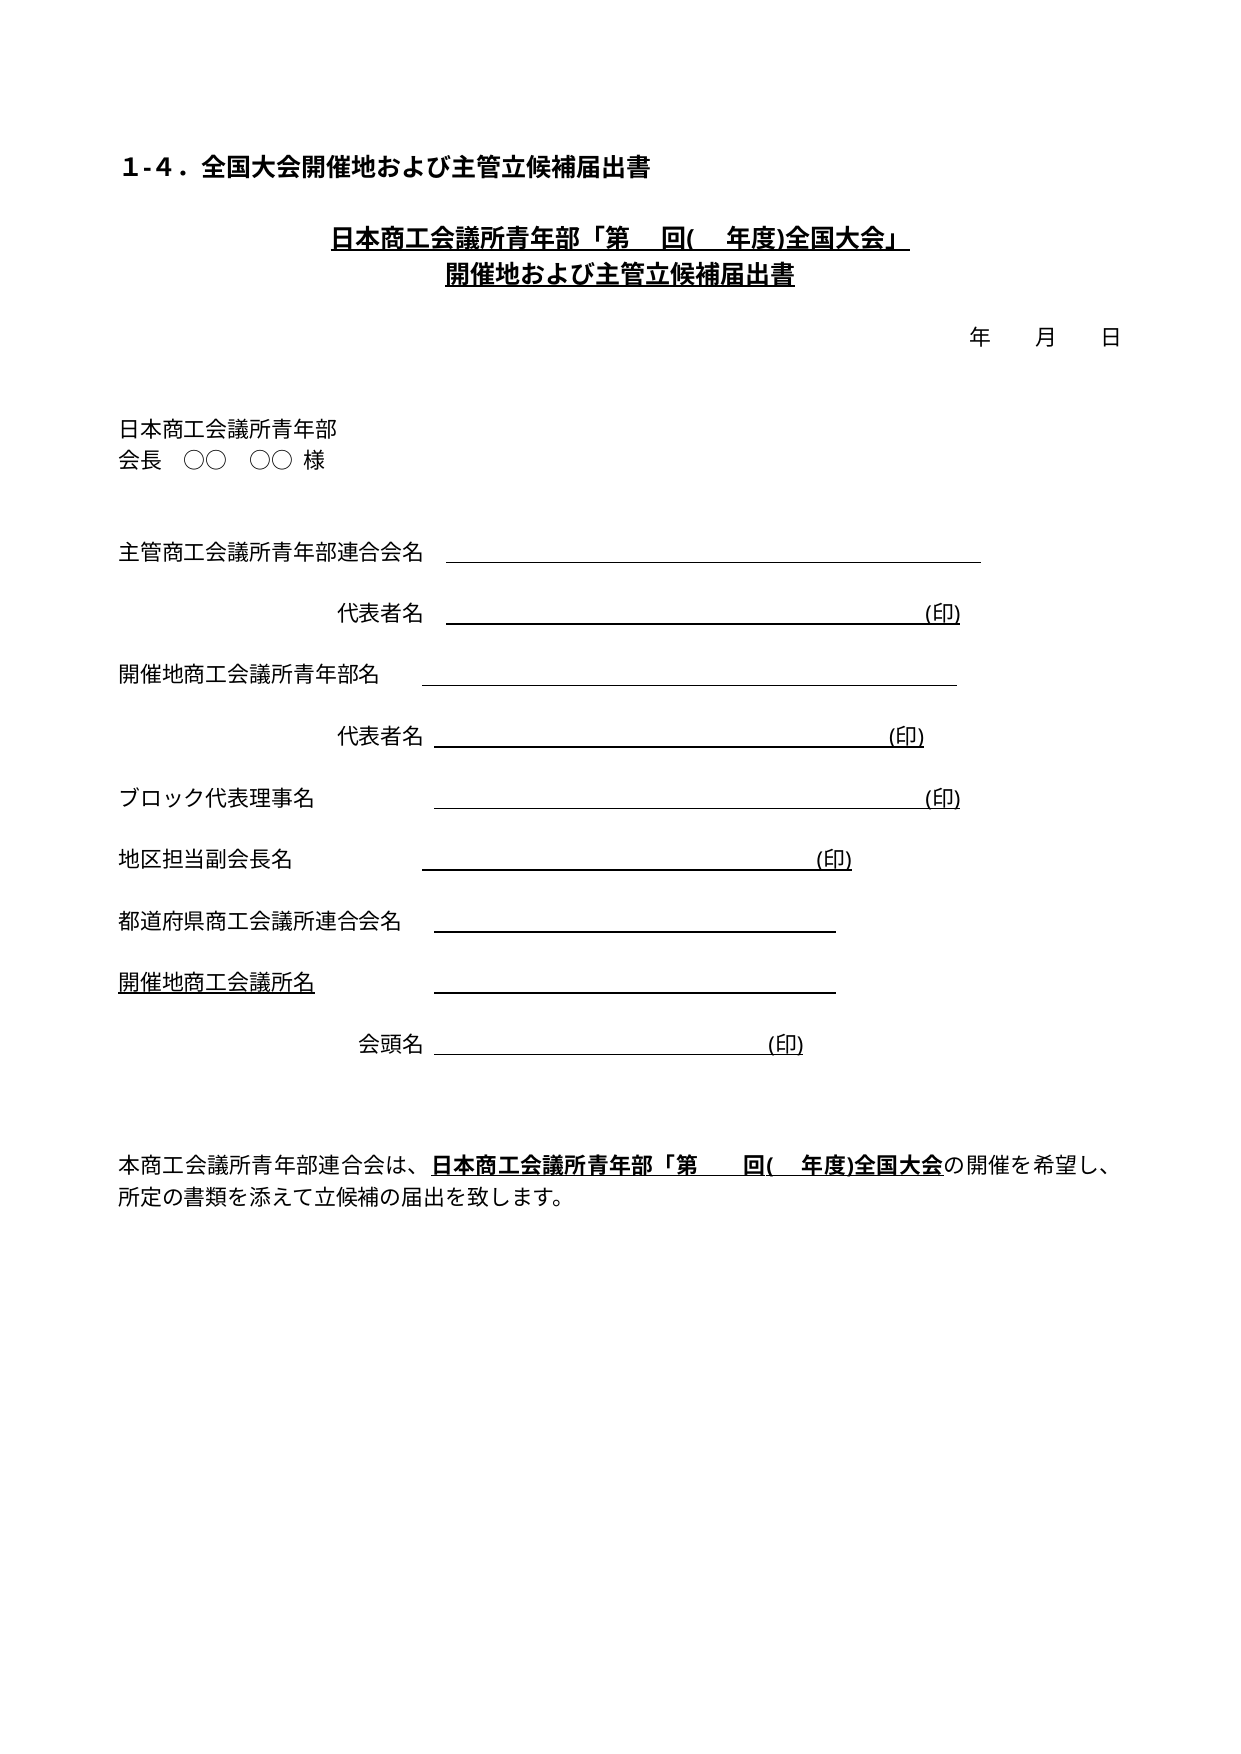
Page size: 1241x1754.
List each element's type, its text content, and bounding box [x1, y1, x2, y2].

text 会頭名 (印) [118, 1027, 1122, 1058]
text 会長 ○○ ○○ 様 [118, 443, 1122, 475]
text ブロック代表理事名 (印) [118, 781, 1122, 812]
text 主管商工会議所青年部連合会名 [118, 534, 1122, 566]
text 地区担当副会長名 (印) [118, 842, 1122, 874]
text 日本商工会議所青年部 [118, 412, 1122, 443]
text 代表者名 (印) [118, 719, 1122, 751]
text 開催地商工会議所名 [118, 965, 1122, 997]
text 開催地商工会議所青年部名 [118, 657, 1122, 689]
text 都道府県商工会議所連合会名 [118, 904, 1122, 935]
text 日本商工会議所青年部「第 回( 年度)全国大会」 [118, 218, 1122, 254]
text 代表者名 (印) [118, 596, 1122, 628]
text １-４．全国大会開催地および主管立候補届出書 [118, 148, 1122, 184]
text 年 月 日 [118, 320, 1122, 352]
text 本商工会議所青年部連合会は、日本商工会議所青年部「第 回( 年度)全国大会の開催を希望し、所定の書類を添えて立候補の届出を致します。 [118, 1148, 1122, 1211]
text 開催地および主管立候補届出書 [118, 254, 1122, 291]
